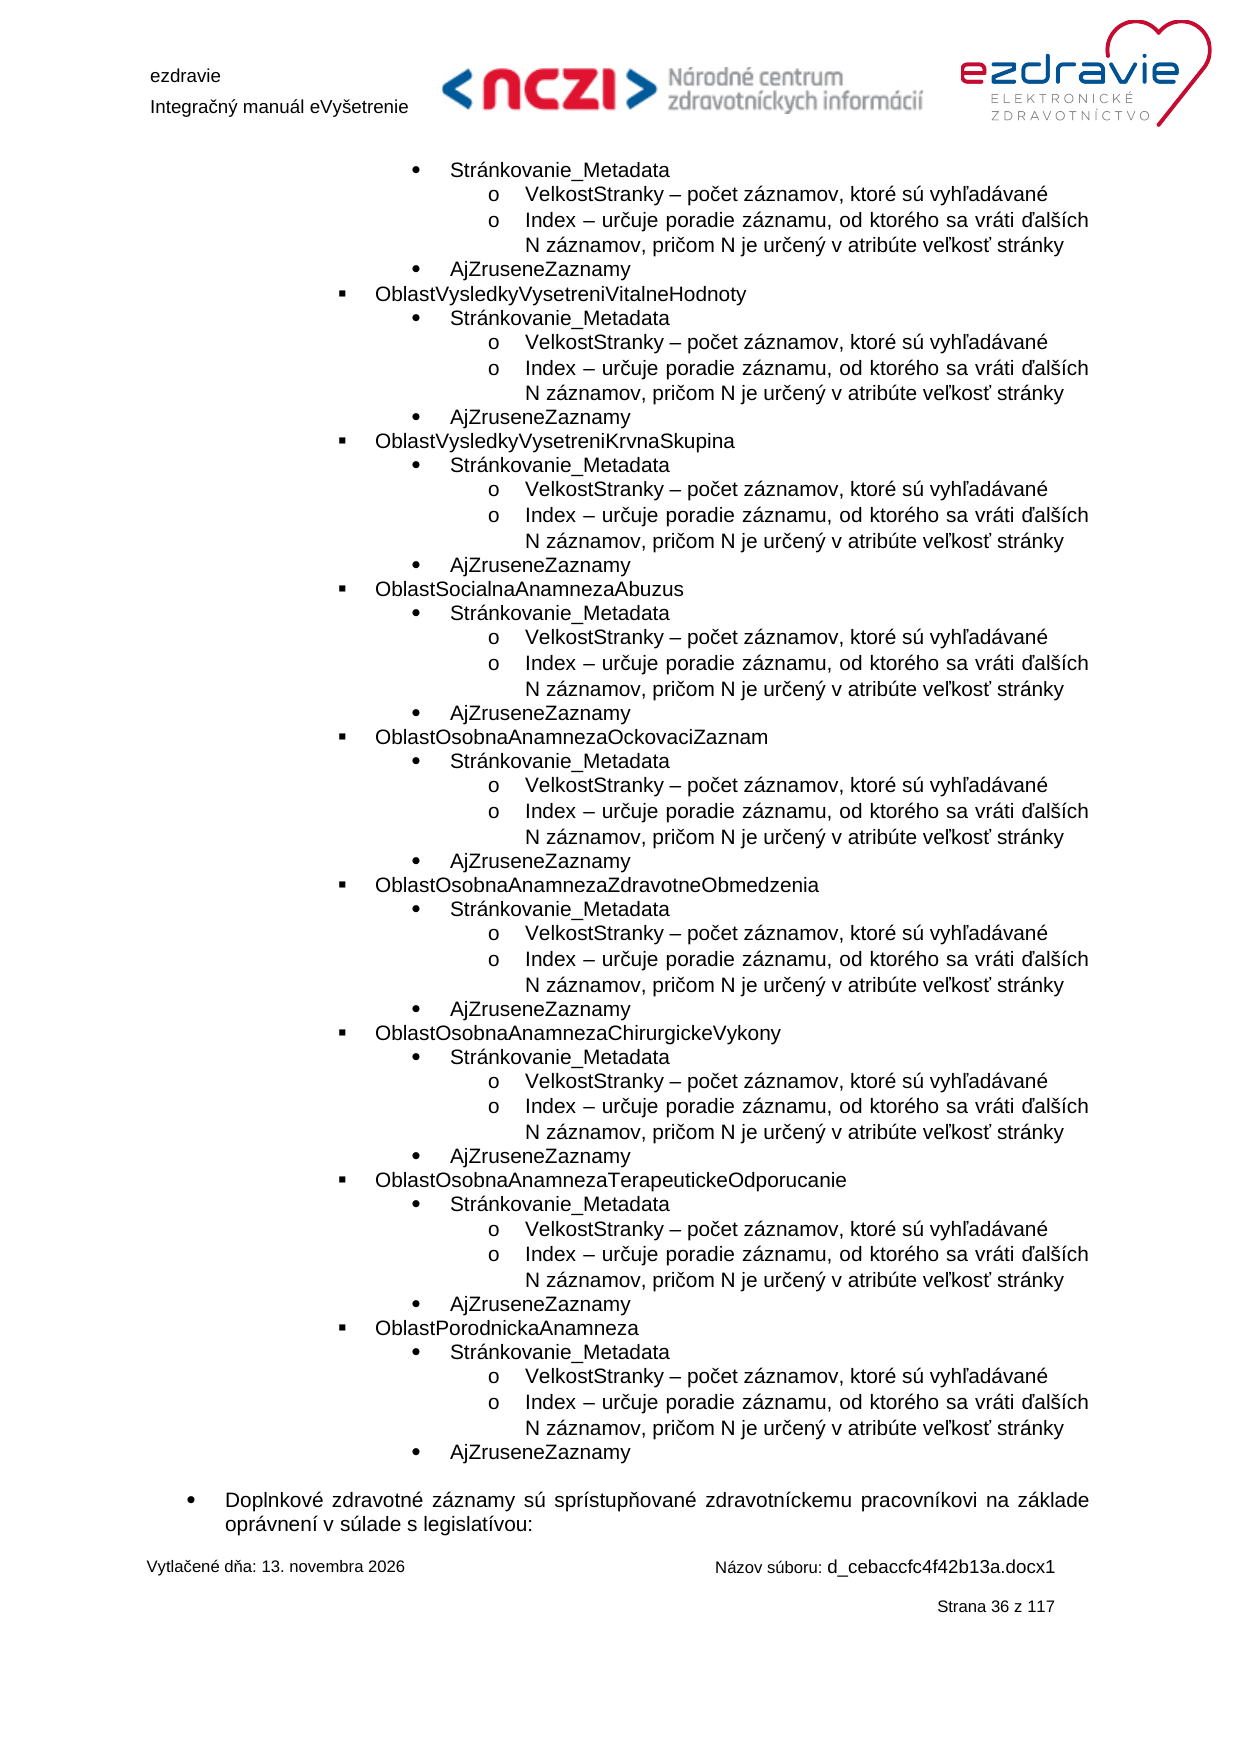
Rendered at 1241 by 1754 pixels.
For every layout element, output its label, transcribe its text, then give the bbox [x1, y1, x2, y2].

list AjZruseneZaznamy [412, 257, 1090, 281]
list VelkostStranky – počet záznamov, ktoré sú vyhľadávané [487, 773, 1090, 799]
list OblastPorodnickaAnamneza [337, 1316, 1090, 1340]
list Stránkovanie_Metadata [412, 1044, 1090, 1068]
list AjZruseneZaznamy [412, 405, 1090, 429]
picture [961, 20, 1212, 127]
list VelkostStranky – počet záznamov, ktoré sú vyhľadávané [487, 477, 1090, 503]
list Stránkovanie_Metadata [412, 453, 1090, 477]
list OblastOsobnaAnamnezaOckovaciZaznam [337, 725, 1090, 749]
list OblastOsobnaAnamnezaZdravotneObmedzenia [337, 873, 1090, 897]
list Index – určuje poradie záznamu, od ktorého sa vráti ďalších N záznamov, pričom N je určený v atribúte veľkosť stránky [487, 1094, 1090, 1144]
list VelkostStranky – počet záznamov, ktoré sú vyhľadávané [487, 1364, 1090, 1390]
list Stránkovanie_Metadata [412, 1192, 1090, 1216]
list Stránkovanie_Metadata [412, 601, 1090, 625]
list Index – určuje poradie záznamu, od ktorého sa vráti ďalších N záznamov, pričom N je určený v atribúte veľkosť stránky [487, 503, 1090, 553]
list Stránkovanie_Metadata [412, 158, 1090, 182]
list VelkostStranky – počet záznamov, ktoré sú vyhľadávané [487, 182, 1090, 207]
list AjZruseneZaznamy [412, 553, 1090, 577]
list Stránkovanie_Metadata [412, 749, 1090, 773]
list OblastVysledkyVysetreniVitalneHodnoty [337, 281, 1090, 305]
picture [442, 67, 924, 114]
list AjZruseneZaznamy [412, 996, 1090, 1020]
list Stránkovanie_Metadata [412, 305, 1090, 329]
list AjZruseneZaznamy [412, 848, 1090, 873]
list OblastOsobnaAnamnezaTerapeutickeOdporucanie [337, 1168, 1090, 1192]
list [487, 207, 1090, 257]
list Index – určuje poradie záznamu, od ktorého sa vráti ďalších N záznamov, pričom N je určený v atribúte veľkosť stránky [487, 1390, 1090, 1440]
list VelkostStranky – počet záznamov, ktoré sú vyhľadávané [487, 329, 1090, 355]
list AjZruseneZaznamy [412, 1144, 1090, 1168]
list VelkostStranky – počet záznamov, ktoré sú vyhľadávané [487, 625, 1090, 651]
list AjZruseneZaznamy [412, 1292, 1090, 1316]
list Index – určuje poradie záznamu, od ktorého sa vráti ďalších N záznamov, pričom N je určený v atribúte veľkosť stránky [487, 355, 1090, 405]
list OblastSocialnaAnamnezaAbuzus [337, 577, 1090, 601]
list Stránkovanie_Metadata [412, 897, 1090, 921]
list Stránkovanie_Metadata [412, 1340, 1090, 1364]
list Index – určuje poradie záznamu, od ktorého sa vráti ďalších N záznamov, pričom N je určený v atribúte veľkosť stránky [487, 651, 1090, 701]
list Index – určuje poradie záznamu, od ktorého sa vráti ďalších N záznamov, pričom N je určený v atribúte veľkosť stránky [487, 947, 1090, 996]
list Index – určuje poradie záznamu, od ktorého sa vráti ďalších N záznamov, pričom N je určený v atribúte veľkosť stránky [487, 1242, 1090, 1292]
list VelkostStranky – počet záznamov, ktoré sú vyhľadávané [487, 1216, 1090, 1242]
list Index – určuje poradie záznamu, od ktorého sa vráti ďalších N záznamov, pričom N je určený v atribúte veľkosť stránky [487, 799, 1090, 848]
list AjZruseneZaznamy [412, 701, 1090, 725]
list VelkostStranky – počet záznamov, ktoré sú vyhľadávané [487, 921, 1090, 947]
list Doplnkové zdravotné záznamy sú sprístupňované zdravotníckemu pracovníkovi na základe oprávnení v súlade s legislatívou: [187, 1488, 1090, 1536]
list VelkostStranky – počet záznamov, ktoré sú vyhľadávané [487, 1068, 1090, 1094]
list OblastOsobnaAnamnezaChirurgickeVykony [337, 1020, 1090, 1044]
list AjZruseneZaznamy [412, 1440, 1090, 1464]
list OblastVysledkyVysetreniKrvnaSkupina [337, 429, 1090, 453]
